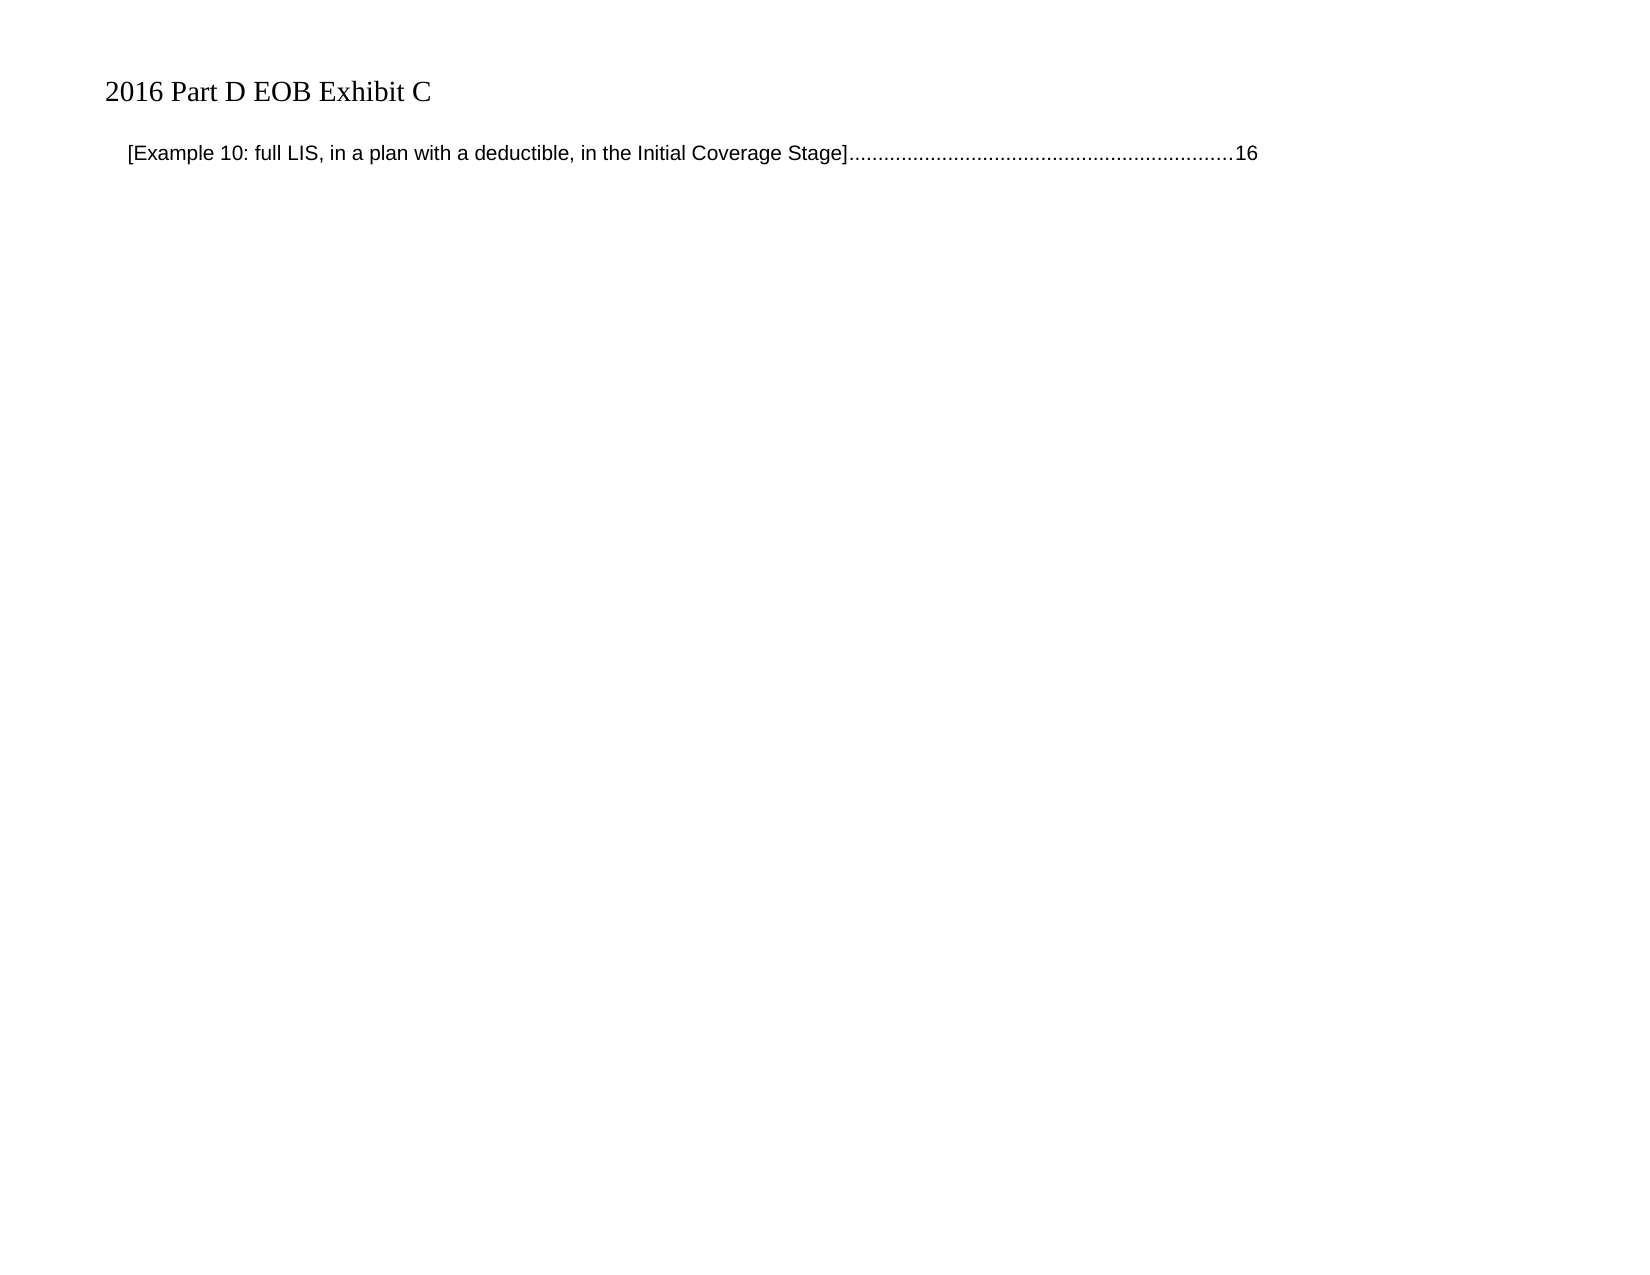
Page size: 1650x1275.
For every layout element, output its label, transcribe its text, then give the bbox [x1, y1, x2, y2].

text [Example 10: full LIS, in a plan with a deductible, in the Initial Coverage Stage] 16 [127, 141, 1545, 165]
